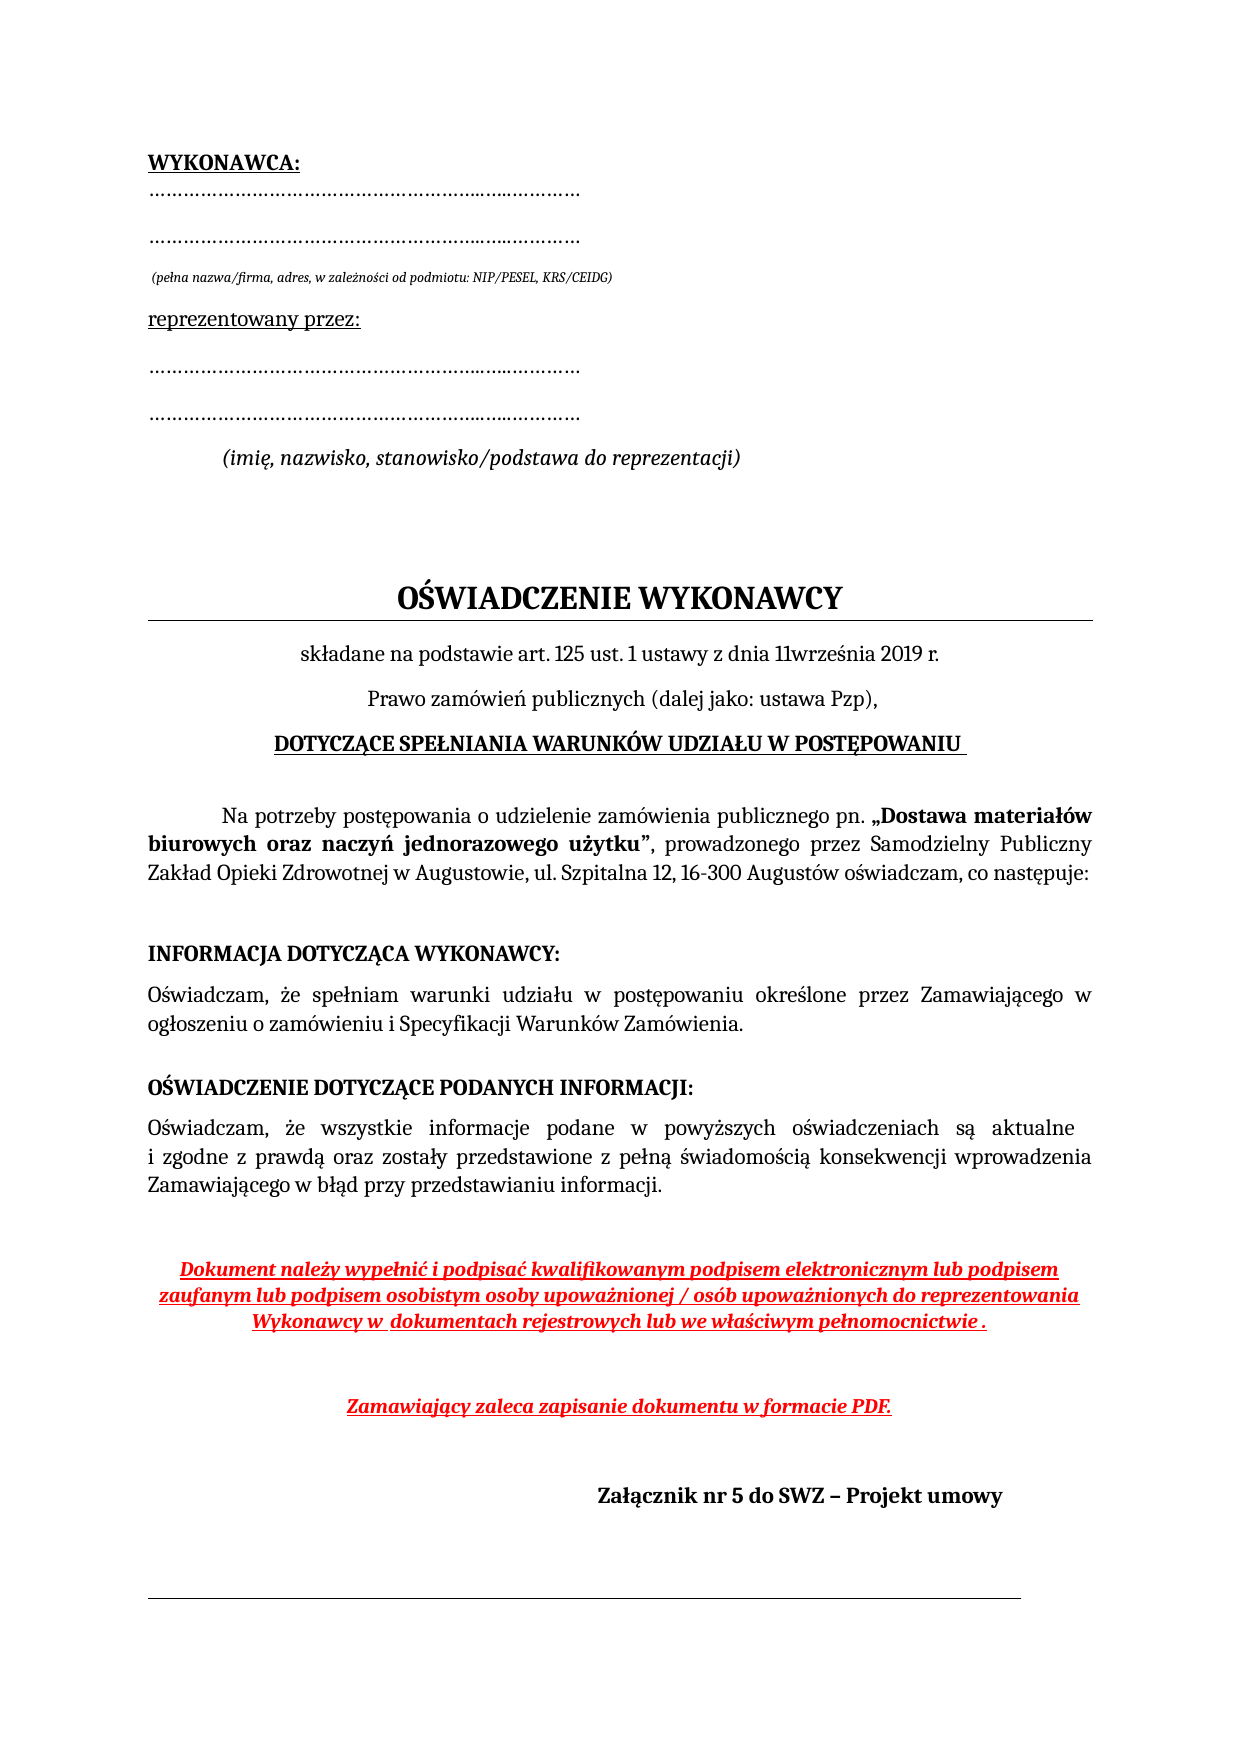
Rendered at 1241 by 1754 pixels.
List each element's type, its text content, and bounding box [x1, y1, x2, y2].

text Na potrzeby postępowania o udzielenie zamówienia publicznego pn. „Dostawa materiałów biurowych oraz naczyń jednorazowego użytku”, prowadzonego przez Samodzielny Publiczny Zakład Opieki Zdrowotnej w Augustowie, ul. Szpitalna 12, 16-300 Augustów oświadczam, co następuje: [148, 802, 1093, 886]
text reprezentowany przez: [148, 306, 1093, 332]
text OŚWIADCZENIE DOTYCZĄCE PODANYCH INFORMACJI: [148, 1074, 1093, 1101]
text Oświadczam, że spełniam warunki udziału w postępowaniu określone przez Zamawiającego w ogłoszeniu o zamówieniu i Specyfikacji Warunków Zamówienia. [148, 982, 1093, 1037]
text składane na podstawie art. 125 ust. 1 ustawy z dnia 11września 2019 r. [148, 641, 1093, 667]
text Prawo zamówień publicznych (dalej jako: ustawa Pzp), [148, 686, 1093, 712]
text Załącznik nr 5 do SWZ – Projekt umowy [598, 1482, 1093, 1509]
text OŚWIADCZENIE WYKONAWCY [148, 580, 1093, 620]
text DOTYCZĄCE SPEŁNIANIA WARUNKÓW UDZIAŁU W POSTĘPOWANIU [148, 731, 1093, 788]
text …………………………………………………..…..………… [148, 399, 651, 426]
text …………………………………………………..…..………… [148, 223, 651, 249]
text Dokument należy wypełnić i podpisać kwalifikowanym podpisem elektronicznym lub podpisem zaufanym lub podpisem osobistym osoby upoważnionej / osób upoważnionych do reprezentowania Wykonawcy w dokumentach rejestrowych lub we właściwym pełnomocnictwie . [148, 1258, 1093, 1334]
text INFORMACJA DOTYCZĄCA WYKONAWCY: [148, 941, 1093, 967]
text …………………………………………………..…..………… [148, 352, 651, 379]
text Oświadczam, że wszystkie informacje podane w powyższych oświadczeniach są aktualne i zgodne z prawdą oraz zostały przedstawione z pełną świadomością konsekwencji wprowadzenia Zamawiającego w błąd przy przedstawianiu informacji. [148, 1115, 1093, 1198]
text Zamawiający zaleca zapisanie dokumentu w formacie PDF. [148, 1395, 1093, 1419]
text …………………………………………………..…..………… [148, 176, 651, 202]
text (pełna nazwa/firma, adres, w zależności od podmiotu: NIP/PESEL, KRS/CEIDG) [148, 270, 650, 286]
text WYKONAWCA: [148, 148, 1093, 176]
text (imię, nazwisko, stanowisko/podstawa do reprezentacji) [148, 444, 1093, 471]
